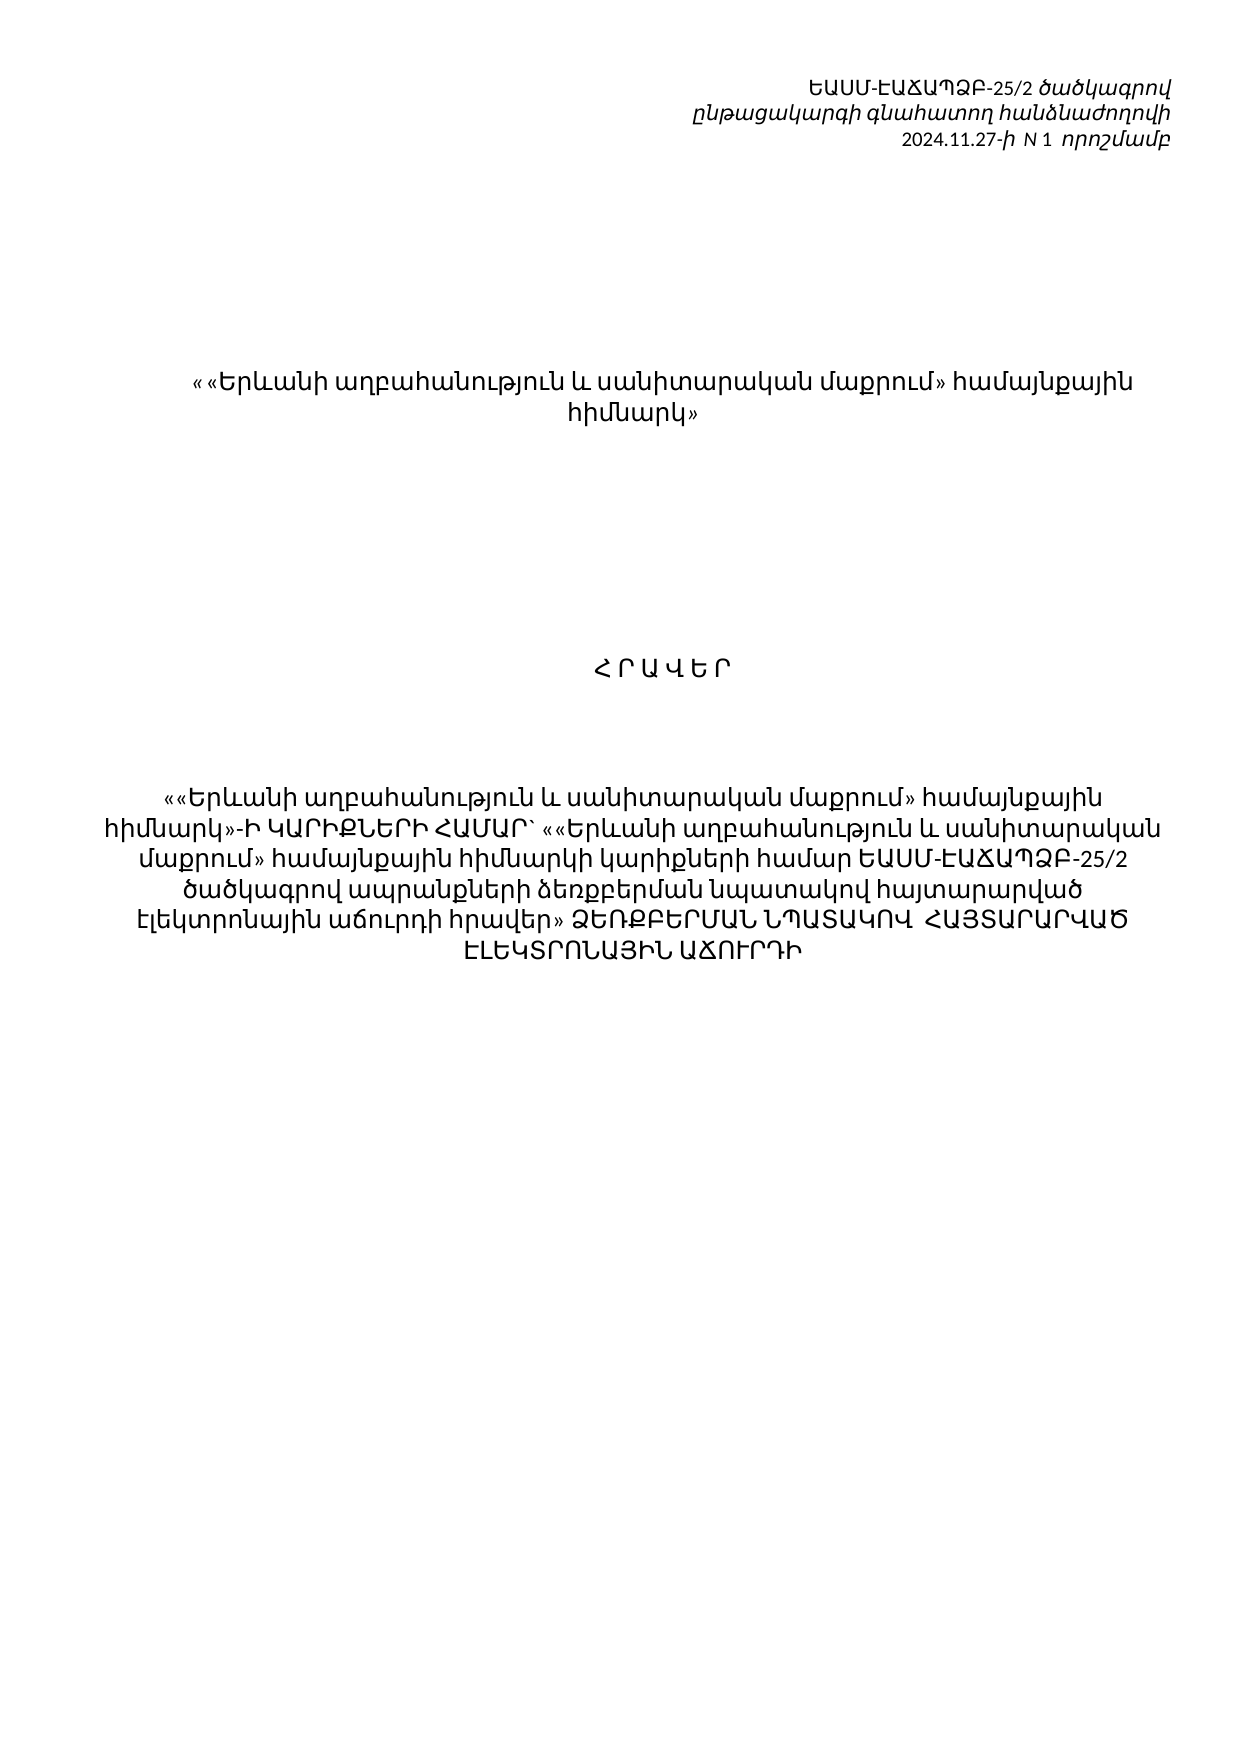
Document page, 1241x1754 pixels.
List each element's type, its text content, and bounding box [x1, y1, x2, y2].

text ԵԱՍՄ-ԷԱՃԱՊՁԲ-25/2 ծածկագրով [94, 75, 1171, 100]
text ««Երևանի աղբահանություն և սանիտարական մաքրում» համայնքային հիմնարկ»-Ի ԿԱՐԻՔՆԵՐԻ ՀԱՄԱՐ` ««Երևանի աղբահանություն և սանիտարական մաքրում» համայնքային հիմնարկի կարիքների համար ԵԱՍՄ-ԷԱՃԱՊՁԲ-25/2 ծածկագրով ապրանքների ձեռքբերման նպատակով հայտարարված էլեկտրոնային աճուրդի հրավեր» ՁԵՌՔԲԵՐՄԱՆ ՆՊԱՏԱԿՈՎ ՀԱՅՏԱՐԱՐՎԱԾ ԷԼԵԿՏՐՈՆԱՅԻՆ ԱՃՈՒՐԴԻ [94, 782, 1172, 965]
text ընթացակարգի գնահատող հանձնաժողովի [94, 100, 1171, 126]
text « «Երևանի աղբահանություն և սանիտարական մաքրում» համայնքային հիմնարկ» [94, 366, 1172, 427]
text 2024.11.27 -ի N 1 որոշմամբ [94, 126, 1171, 151]
text Հ Ր Ա Վ Ե Ր [94, 653, 1172, 684]
